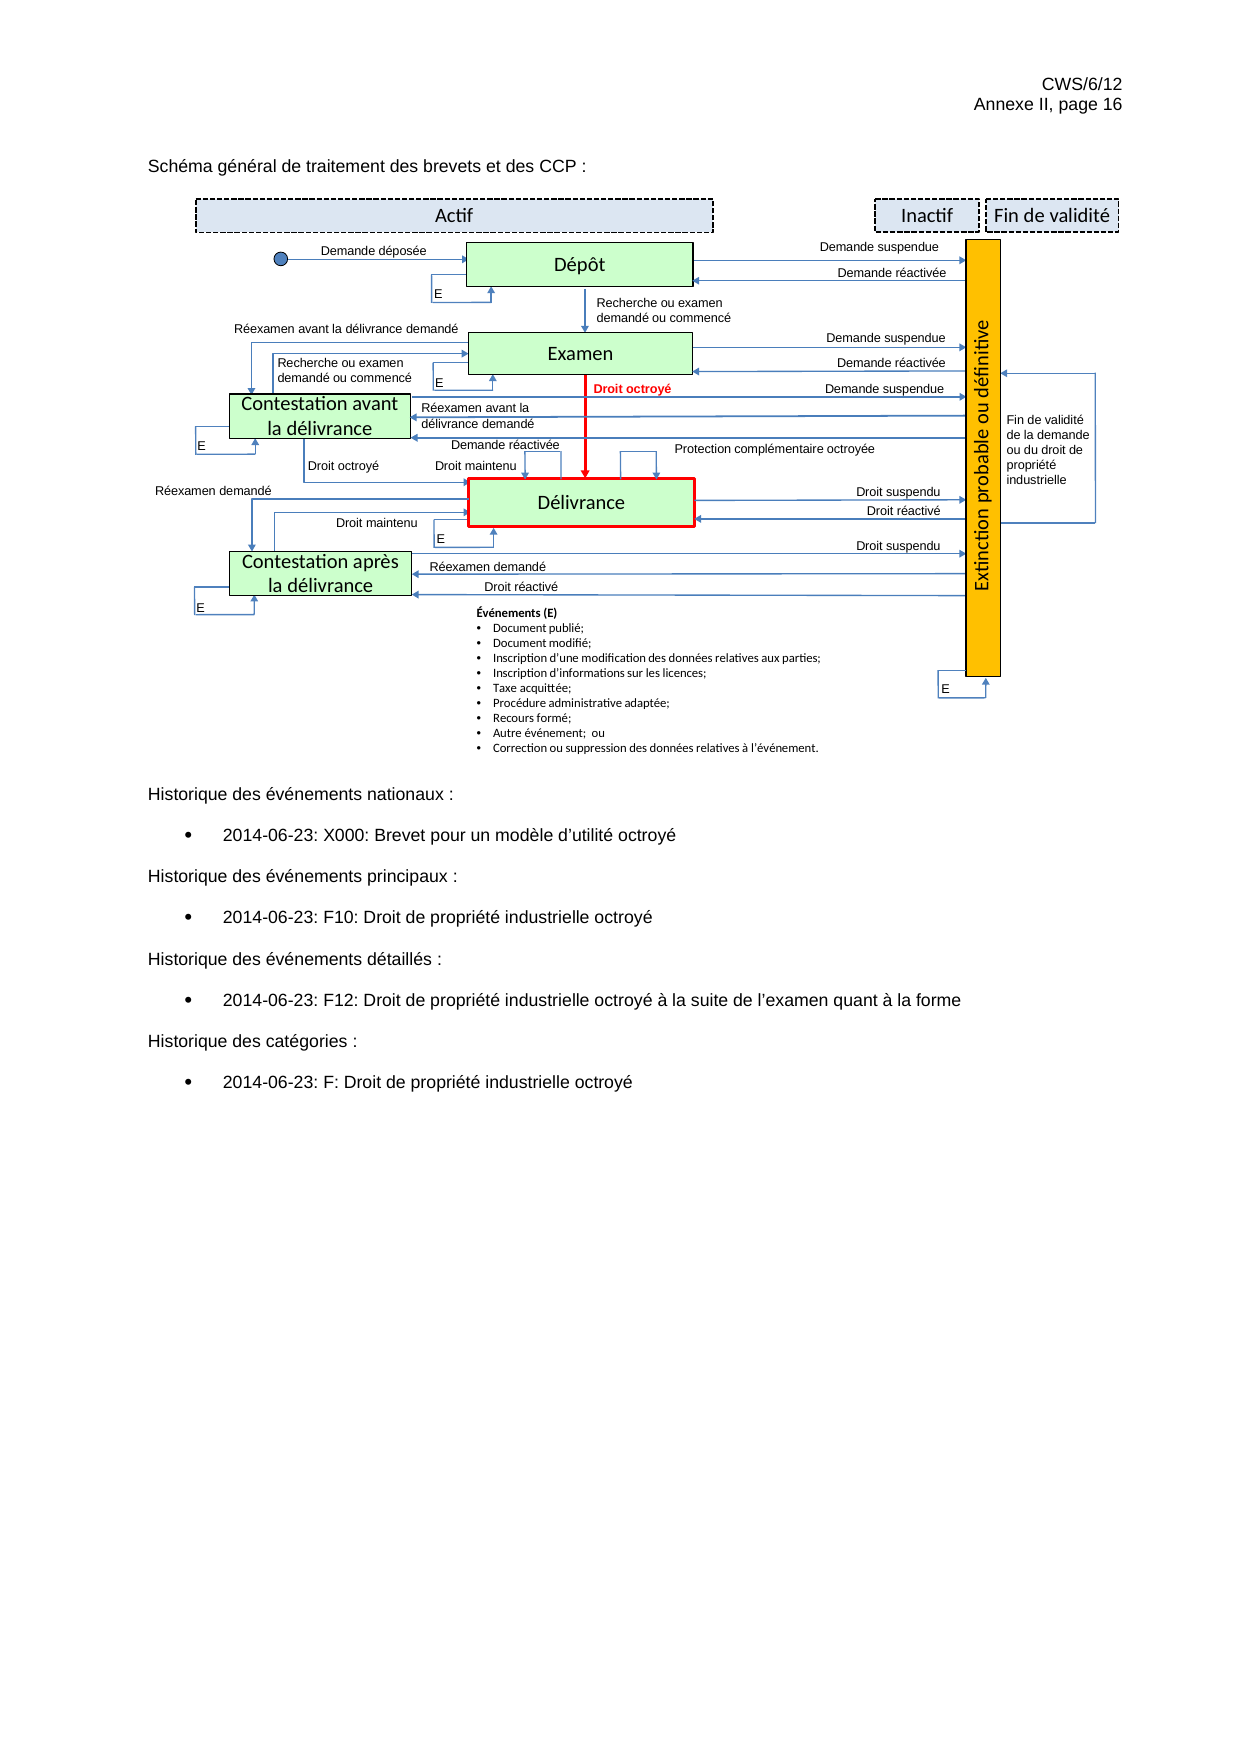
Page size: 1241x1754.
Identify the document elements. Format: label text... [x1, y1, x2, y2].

text Historique des catégories : [148, 1030, 1122, 1051]
list 2014-06-23: F12: Droit de propriété industrielle octroyé à la suite de l’examen quant à la forme [185, 989, 1122, 1010]
text Historique des événements nationaux : [148, 784, 1122, 804]
list 2014-06-23: F: Droit de propriété industrielle octroyé [185, 1072, 1122, 1092]
list 2014-06-23: X000: Brevet pour un modèle d’utilité octroyé [185, 825, 1122, 846]
text Historique des événements détaillés : [148, 948, 1122, 969]
text Historique des événements principaux : [148, 866, 1122, 886]
text Schéma général de traitement des brevets et des CCP : [148, 155, 1122, 176]
list 2014-06-23: F10: Droit de propriété industrielle octroyé [185, 907, 1122, 928]
